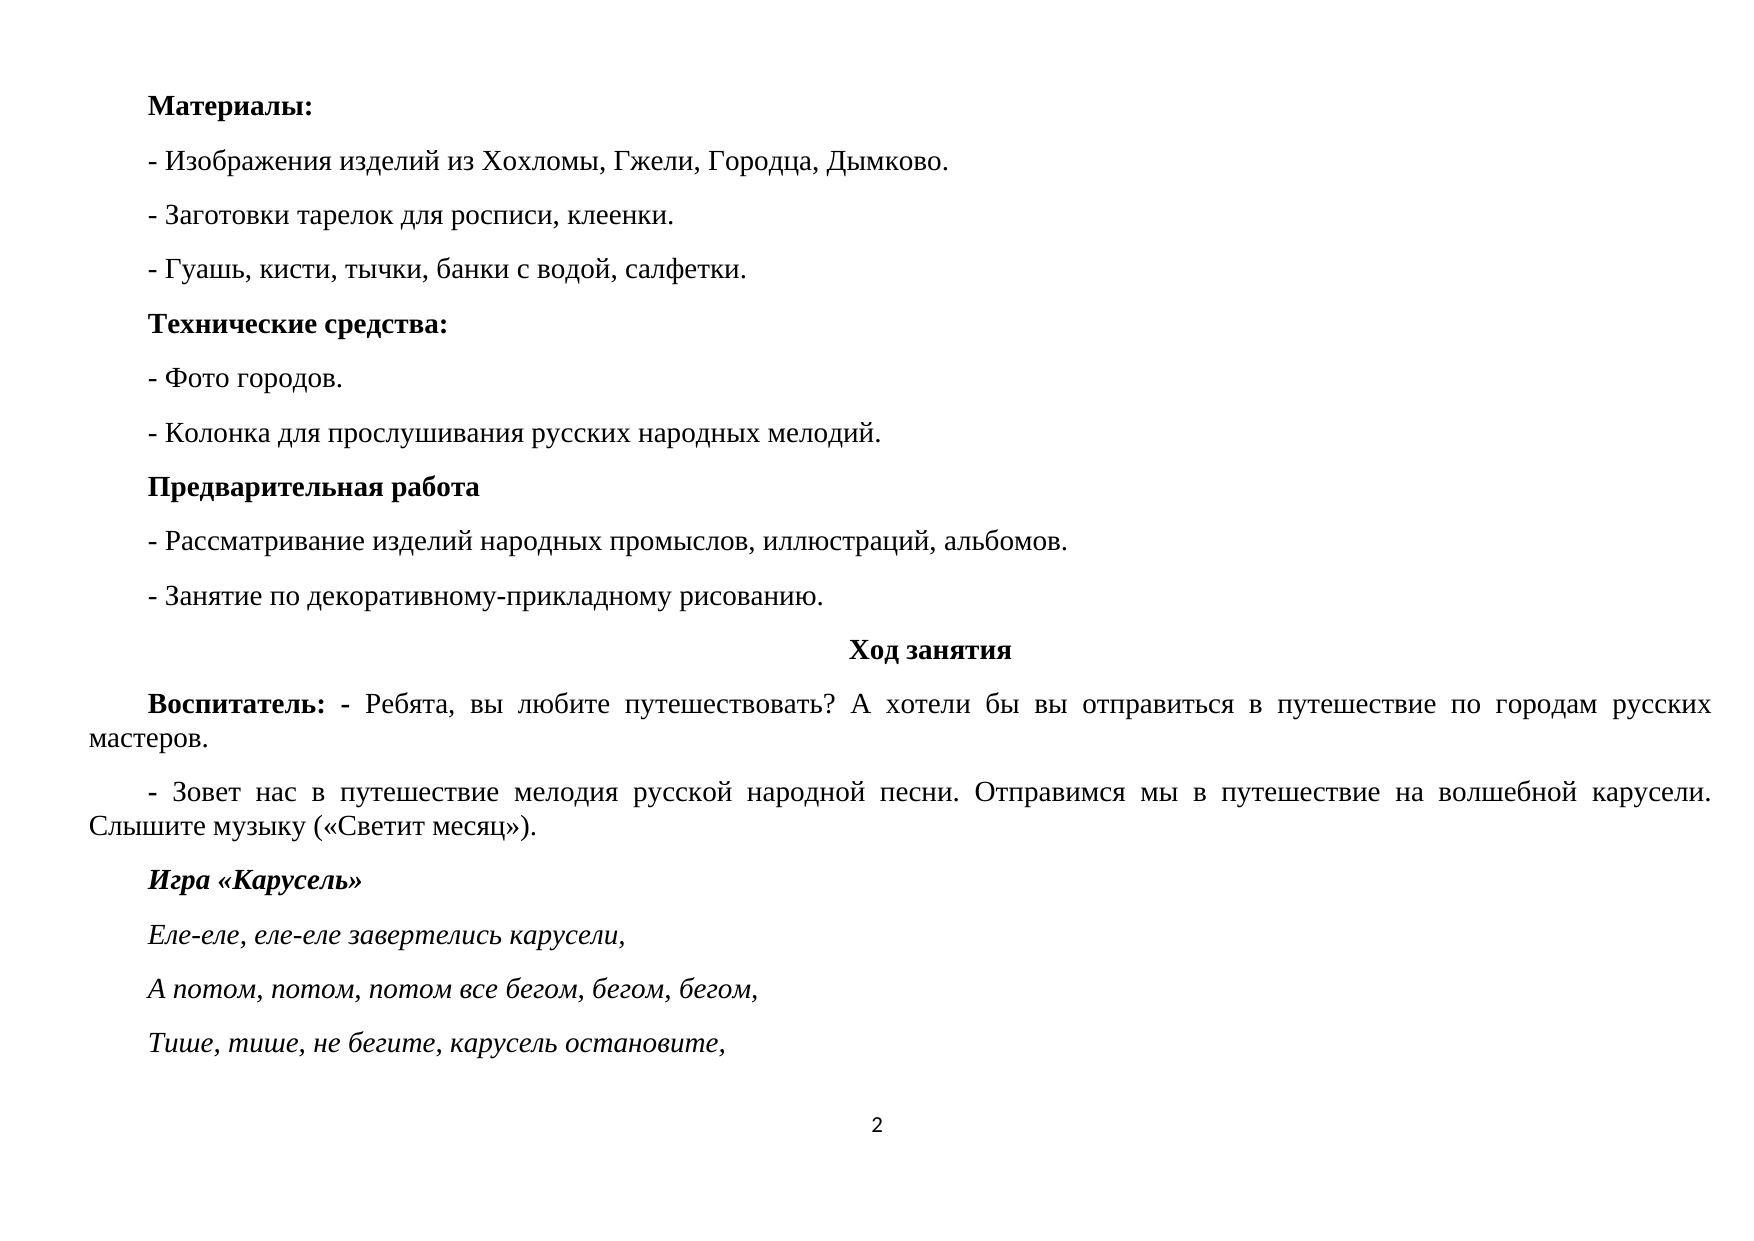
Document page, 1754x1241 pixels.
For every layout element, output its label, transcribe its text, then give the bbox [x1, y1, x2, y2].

text Материалы: [88, 88, 1713, 122]
text Технические средства: [88, 306, 1713, 339]
text - Рассматривание изделий народных промыслов, иллюстраций, альбомов. [88, 523, 1713, 557]
text Тише, тише, не бегите, карусель остановите, [88, 1026, 1713, 1059]
text Предварительная работа [88, 469, 1713, 503]
text Ход занятия [88, 632, 1713, 666]
text - Зовет нас в путешествие мелодия русской народной песни. Отправимся мы в путешествие на волшебной карусели. Слышите музыку («Светит месяц»). [88, 774, 1713, 842]
text А потом, потом, потом все бегом, бегом, бегом, [88, 971, 1713, 1005]
text - Занятие по декоративному-прикладному рисованию. [88, 578, 1713, 611]
text - Гуашь, кисти, тычки, банки с водой, салфетки. [88, 252, 1713, 285]
text - Изображения изделий из Хохломы, Гжели, Городца, Дымково. [88, 143, 1713, 176]
text Еле-еле, еле-еле завертелись карусели, [88, 917, 1713, 950]
text - Заготовки тарелок для росписи, клеенки. [88, 197, 1713, 231]
text - Колонка для прослушивания русских народных мелодий. [88, 415, 1713, 448]
text Воспитатель: - Ребята, вы любите путешествовать? А хотели бы вы отправиться в путешествие по городам русских мастеров. [88, 687, 1713, 754]
text - Фото городов. [88, 360, 1713, 394]
text Игра «Карусель» [88, 862, 1713, 896]
